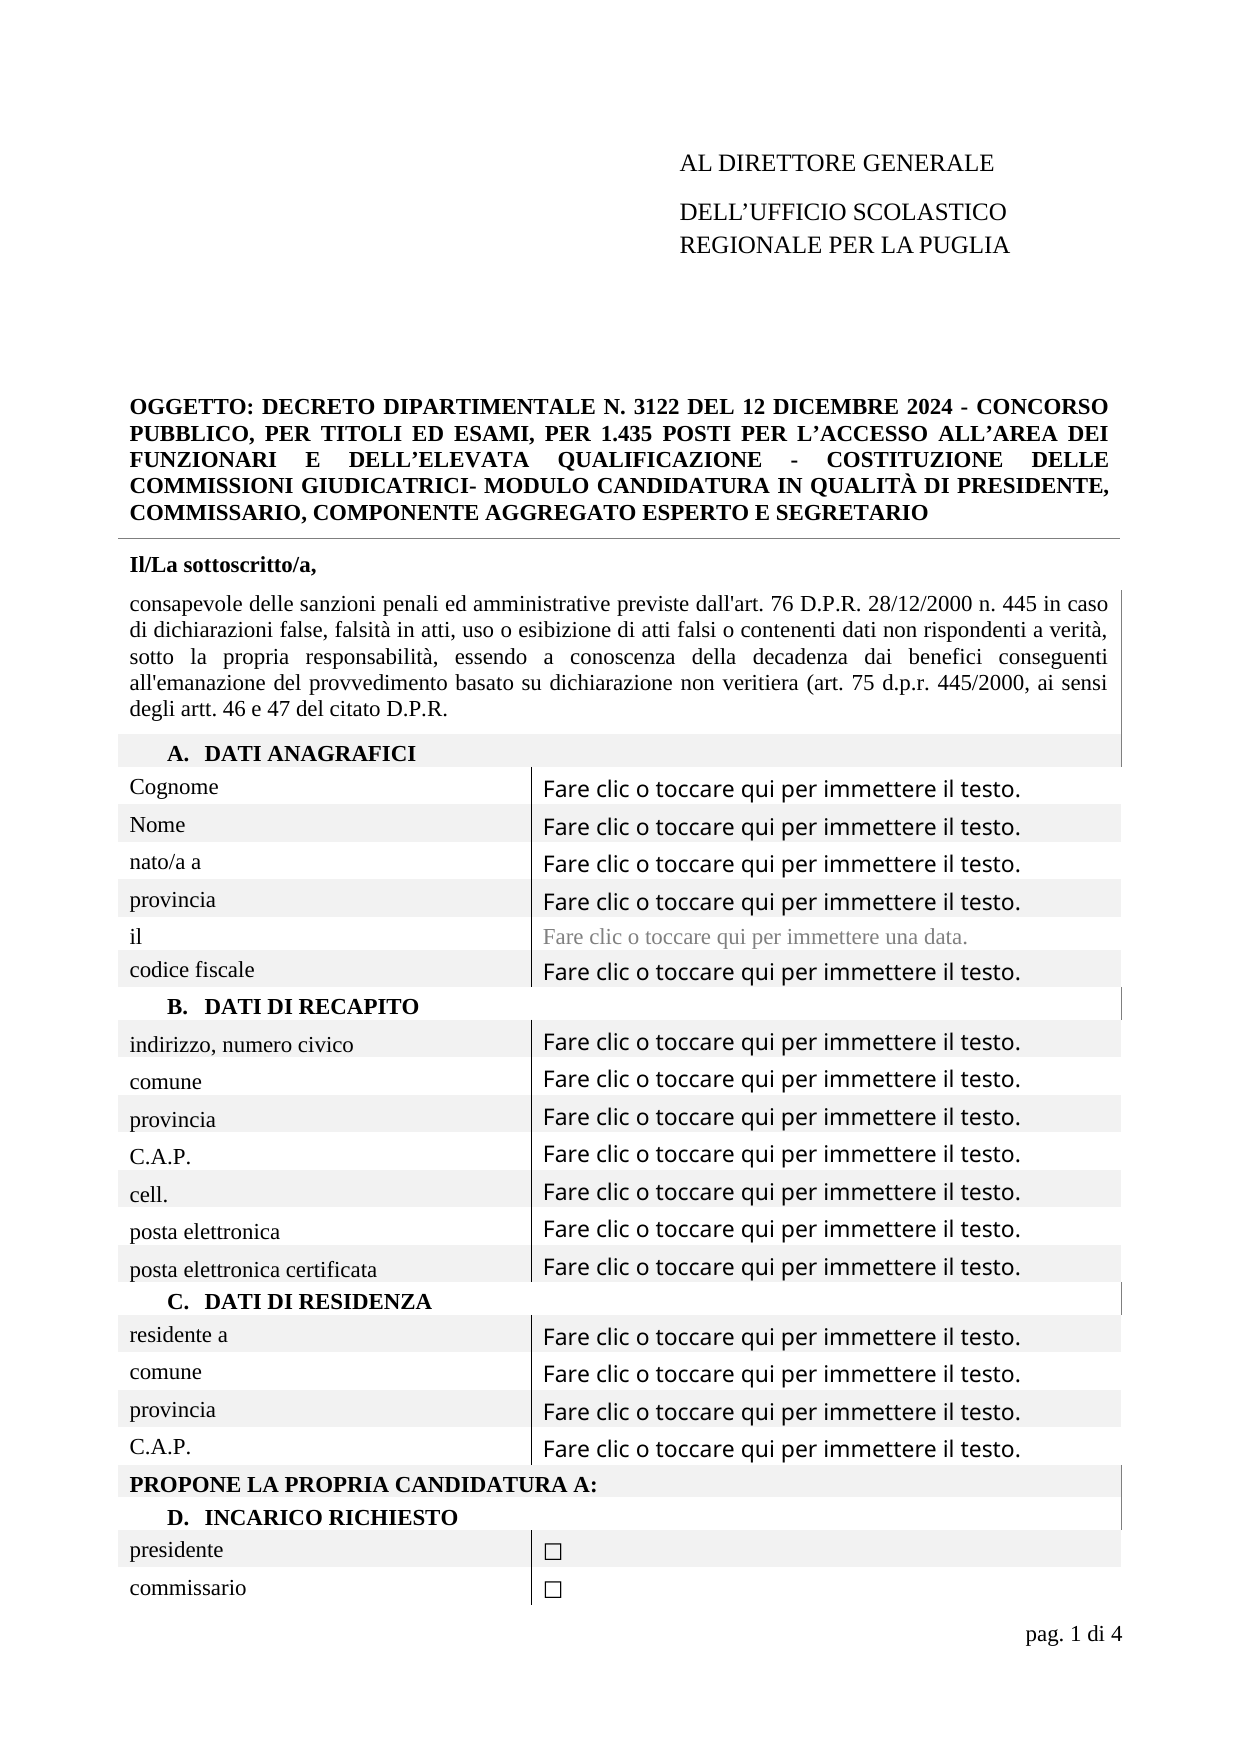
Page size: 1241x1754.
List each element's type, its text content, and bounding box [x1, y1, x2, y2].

table_cell C.A.P. [118, 1132, 531, 1169]
table_cell Nome [118, 804, 531, 842]
table_cell INCARICO RICHIESTO [118, 1497, 1121, 1530]
table_cell codice fiscale [118, 950, 531, 987]
table_cell posta elettronica [118, 1207, 531, 1244]
text DELL’UFFICIO SCOLASTICO REGIONALE PER LA PUGLIA [679, 197, 1122, 259]
table_cell provincia [118, 1390, 531, 1427]
text AL DIRETTORE GENERALE [679, 148, 1122, 176]
table_cell cell. [118, 1170, 531, 1207]
table_cell C.A.P. [118, 1427, 531, 1465]
table_cell indirizzo, numero civico [118, 1020, 531, 1057]
table_cell residente a [118, 1315, 531, 1352]
table_cell il [118, 917, 531, 949]
table_cell DATI DI RECAPITO [118, 987, 1121, 1019]
table_cell comune [118, 1057, 531, 1094]
table_cell PROPONE LA PROPRIA CANDIDATURA A: [118, 1465, 1121, 1497]
table_header OGGETTO: Decreto Dipartimentale n. 3122 del 12 dicembre 2024 - Concorso pubblico, per titoli ed esami, per 1.435 posti per l’accesso all’area dei funzionari e dell’elevata qualificazione - Costituzione delle commissioni giudicatrici- MODULO CANDIDATURA IN QUALITÀ DI PRESIDENTE, COMMISSARIO, COMPONENTE AGGREGATO ESPERTO E SEGRETARIO [118, 381, 1121, 538]
table_cell posta elettronica certificata [118, 1245, 531, 1282]
table_cell Cognome [118, 767, 531, 804]
table_cell DATI ANAGRAFICI [118, 734, 1121, 767]
table_cell Il/La sottoscritto/a, [118, 538, 1121, 590]
table_cell consapevole delle sanzioni penali ed amministrative previste dall'art. 76 D.P.R. 28/12/2000 n. 445 in caso di dichiarazioni false, falsità in atti, uso o esibizione di atti falsi o contenenti dati non rispondenti a verità, sotto la propria responsabilità, essendo a conoscenza della decadenza dai benefici conseguenti all'emanazione del provvedimento basato su dichiarazione non veritiera (art. 75 d.p.r. 445/2000, ai sensi degli artt. 46 e 47 del citato D.P.R. [118, 590, 1121, 734]
table_cell provincia [118, 879, 531, 917]
table_cell presidente [118, 1530, 531, 1567]
table_cell comune [118, 1352, 531, 1390]
table_cell nato/a a [118, 842, 531, 879]
table_cell commissario [118, 1568, 531, 1605]
table_cell DATI DI RESIDENZA [118, 1282, 1121, 1315]
table_cell provincia [118, 1095, 531, 1132]
